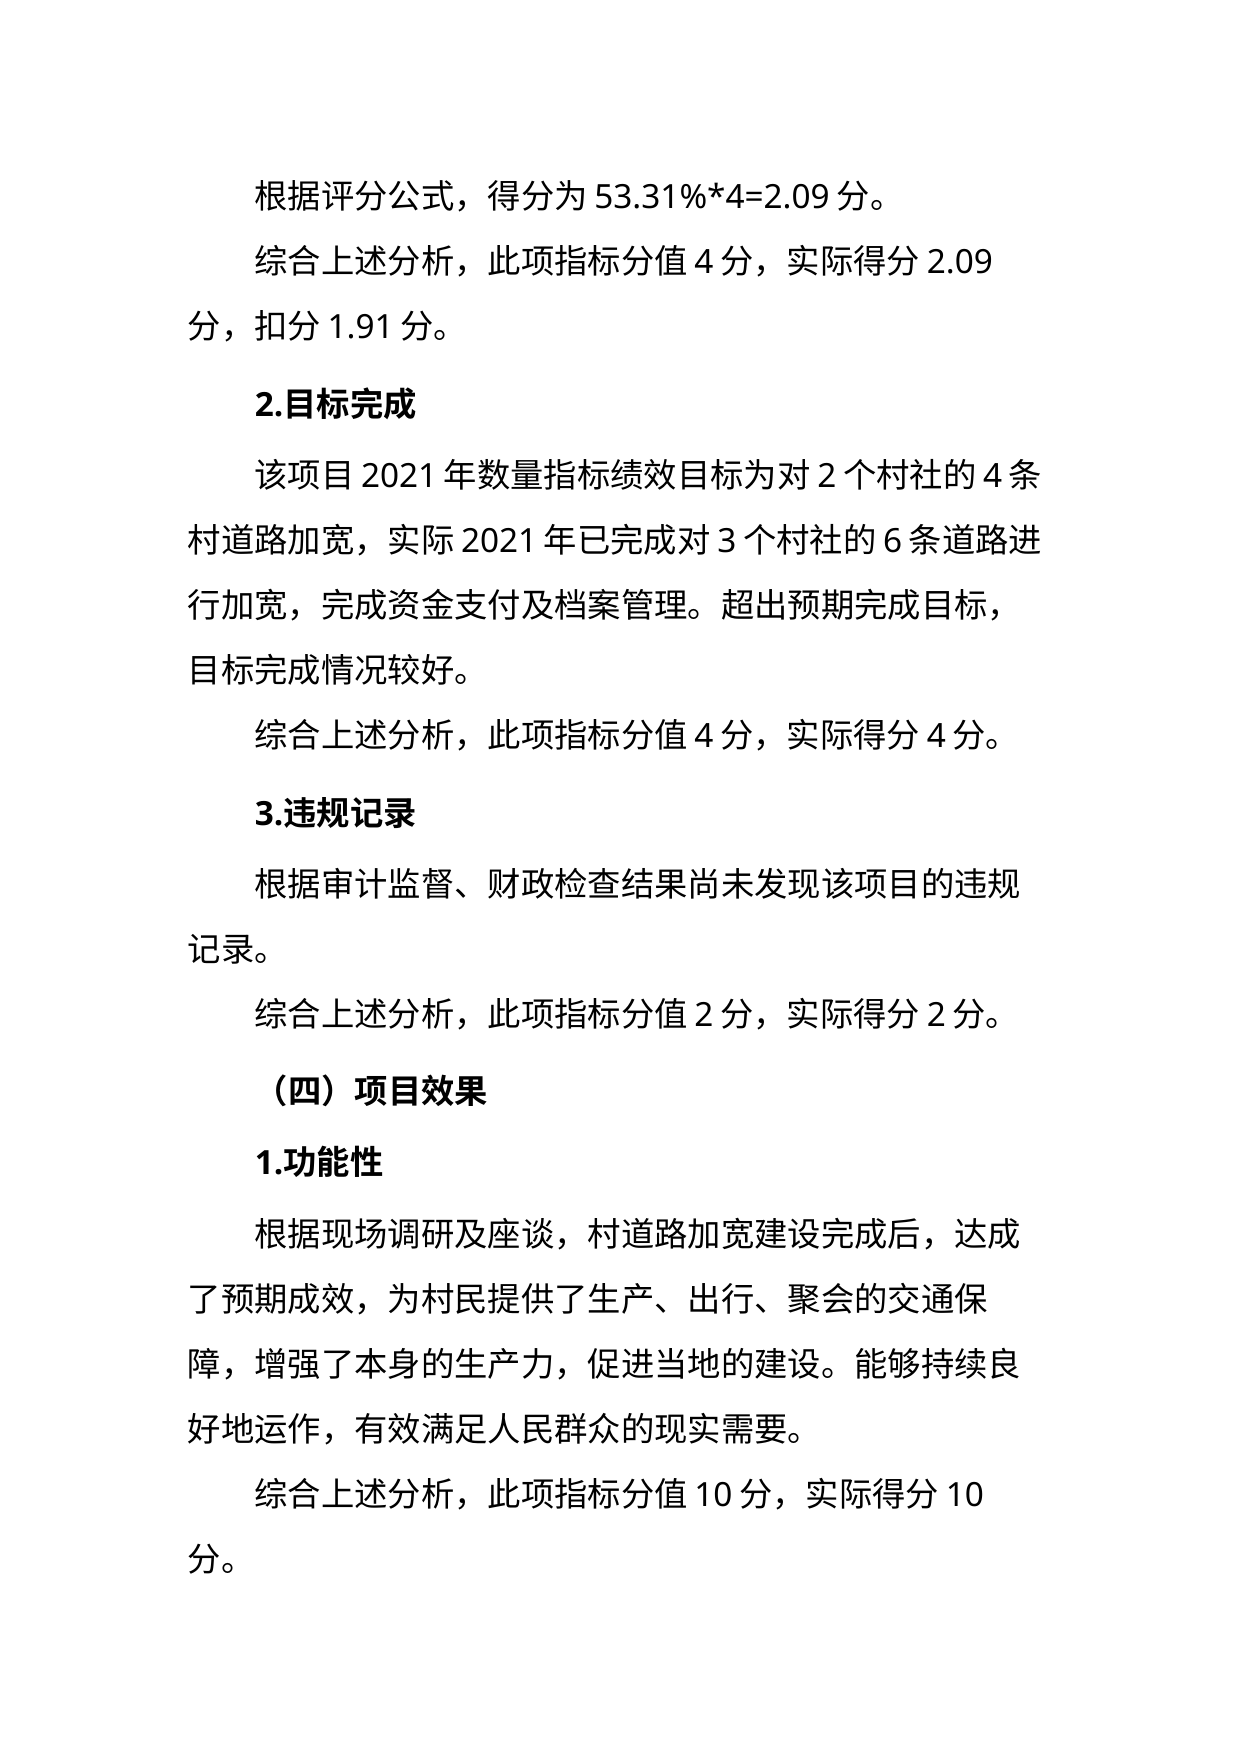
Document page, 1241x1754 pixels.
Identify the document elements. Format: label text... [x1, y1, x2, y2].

list 根据评分公式，得分为53.31%*4=2.09分。 [187, 162, 1053, 227]
list 综合上述分析，此项指标分值4分，实际得分4分。 [187, 701, 1053, 766]
subtitle 2.目标完成 [187, 369, 1053, 434]
subtitle 1.功能性 [187, 1128, 1053, 1193]
list 综合上述分析，此项指标分值2分，实际得分2分。 [187, 979, 1053, 1044]
list 该项目2021年数量指标绩效目标为对2个村社的4条村道路加宽，实际2021年已完成对3个村社的6条道路进行加宽，完成资金支付及档案管理。超出预期完成目标，目标完成情况较好。 [187, 441, 1053, 701]
list 根据审计监督、财政检查结果尚未发现该项目的违规记录。 [187, 849, 1053, 979]
subtitle 3.违规记录 [187, 778, 1053, 843]
list 综合上述分析，此项指标分值4分，实际得分2.09分，扣分1.91分。 [187, 227, 1053, 357]
list 综合上述分析，此项指标分值10分，实际得分10分。 [187, 1459, 1053, 1589]
subtitle （四）项目效果 [187, 1057, 1053, 1115]
list 根据现场调研及座谈，村道路加宽建设完成后，达成了预期成效，为村民提供了生产、出行、聚会的交通保障，增强了本身的生产力，促进当地的建设。能够持续良好地运作，有效满足人民群众的现实需要。 [187, 1199, 1053, 1459]
